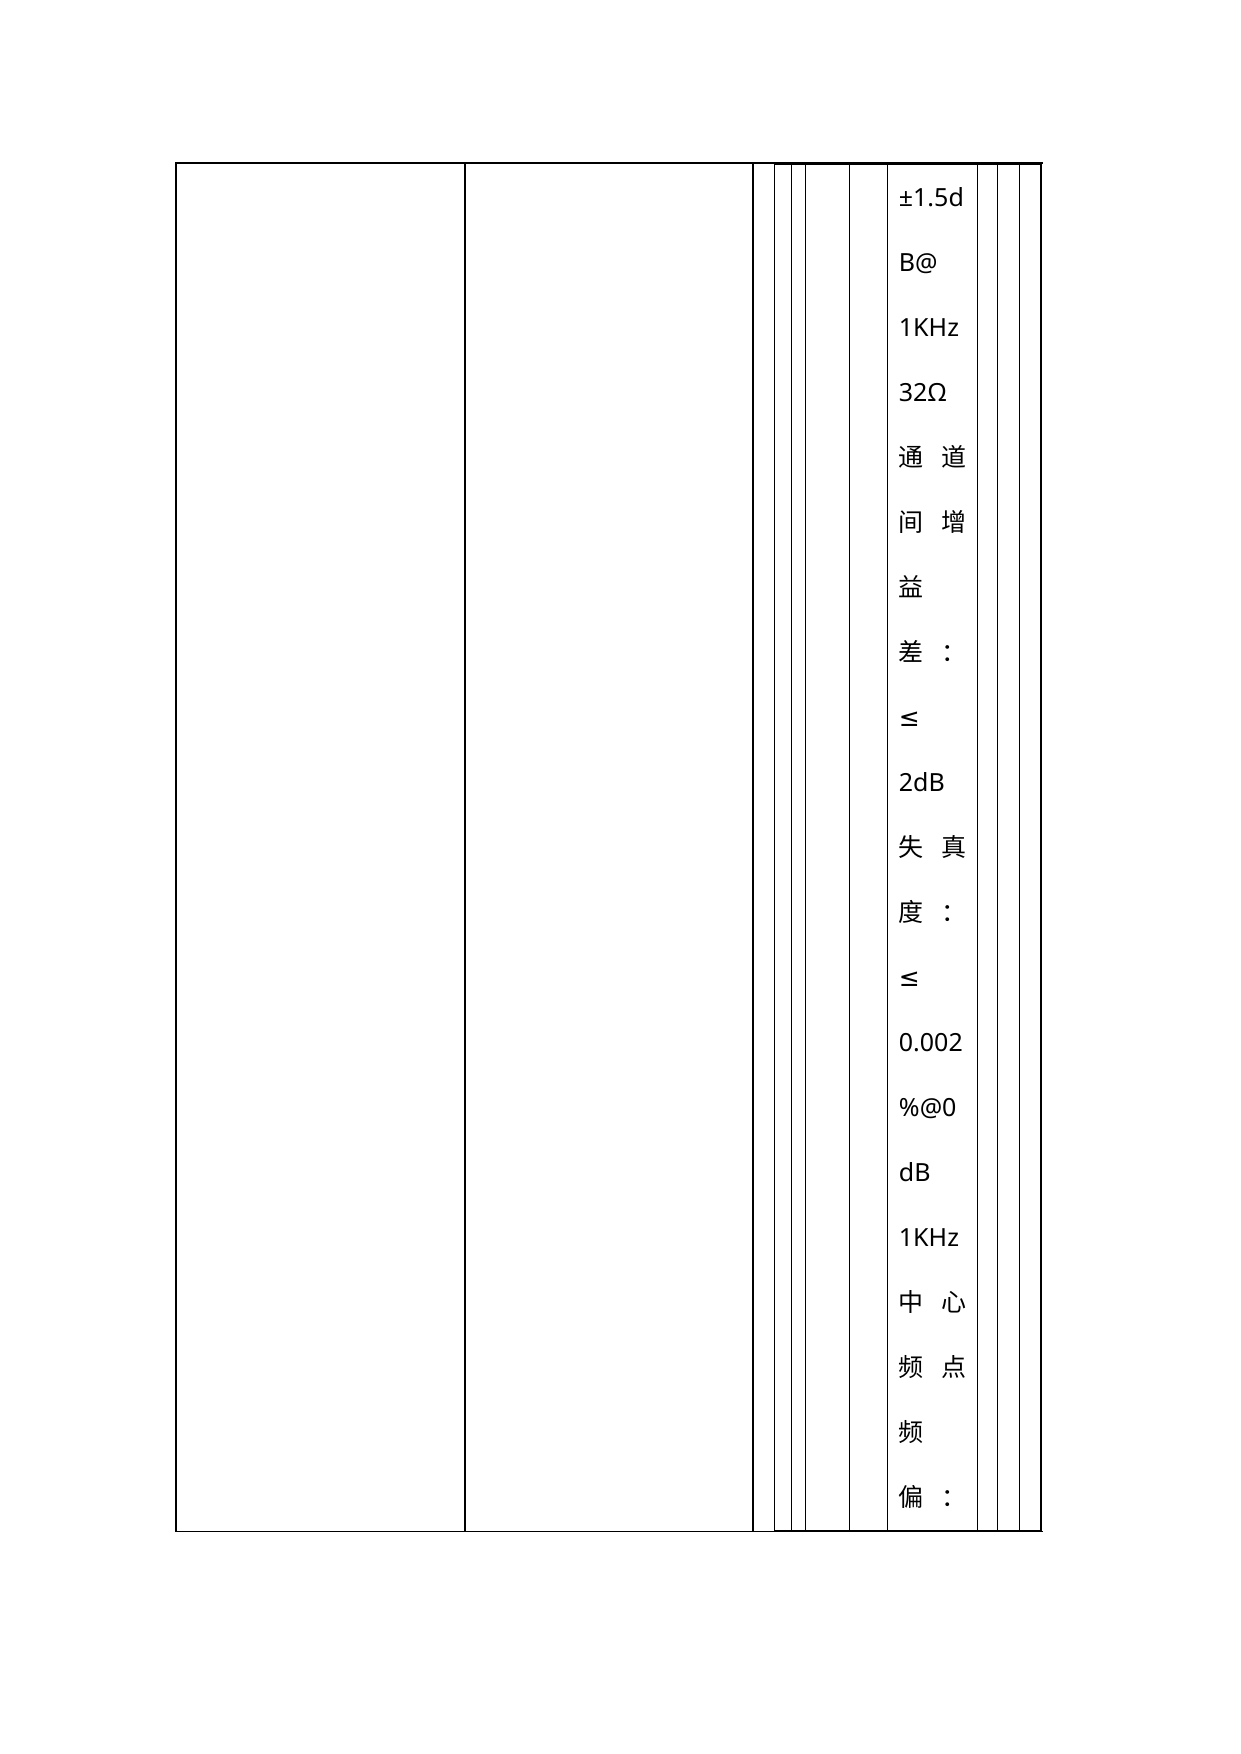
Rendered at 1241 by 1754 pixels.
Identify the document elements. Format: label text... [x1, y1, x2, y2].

table_cell [1020, 165, 1040, 1530]
table_cell [888, 165, 977, 1530]
table_cell [775, 165, 791, 1530]
table_cell 1 [466, 164, 752, 1531]
table_cell [754, 164, 774, 1531]
table_cell [177, 164, 464, 1531]
table_cell [850, 165, 887, 1530]
table_cell [978, 165, 997, 1530]
table_cell [792, 165, 805, 1530]
table_cell [806, 165, 849, 1530]
